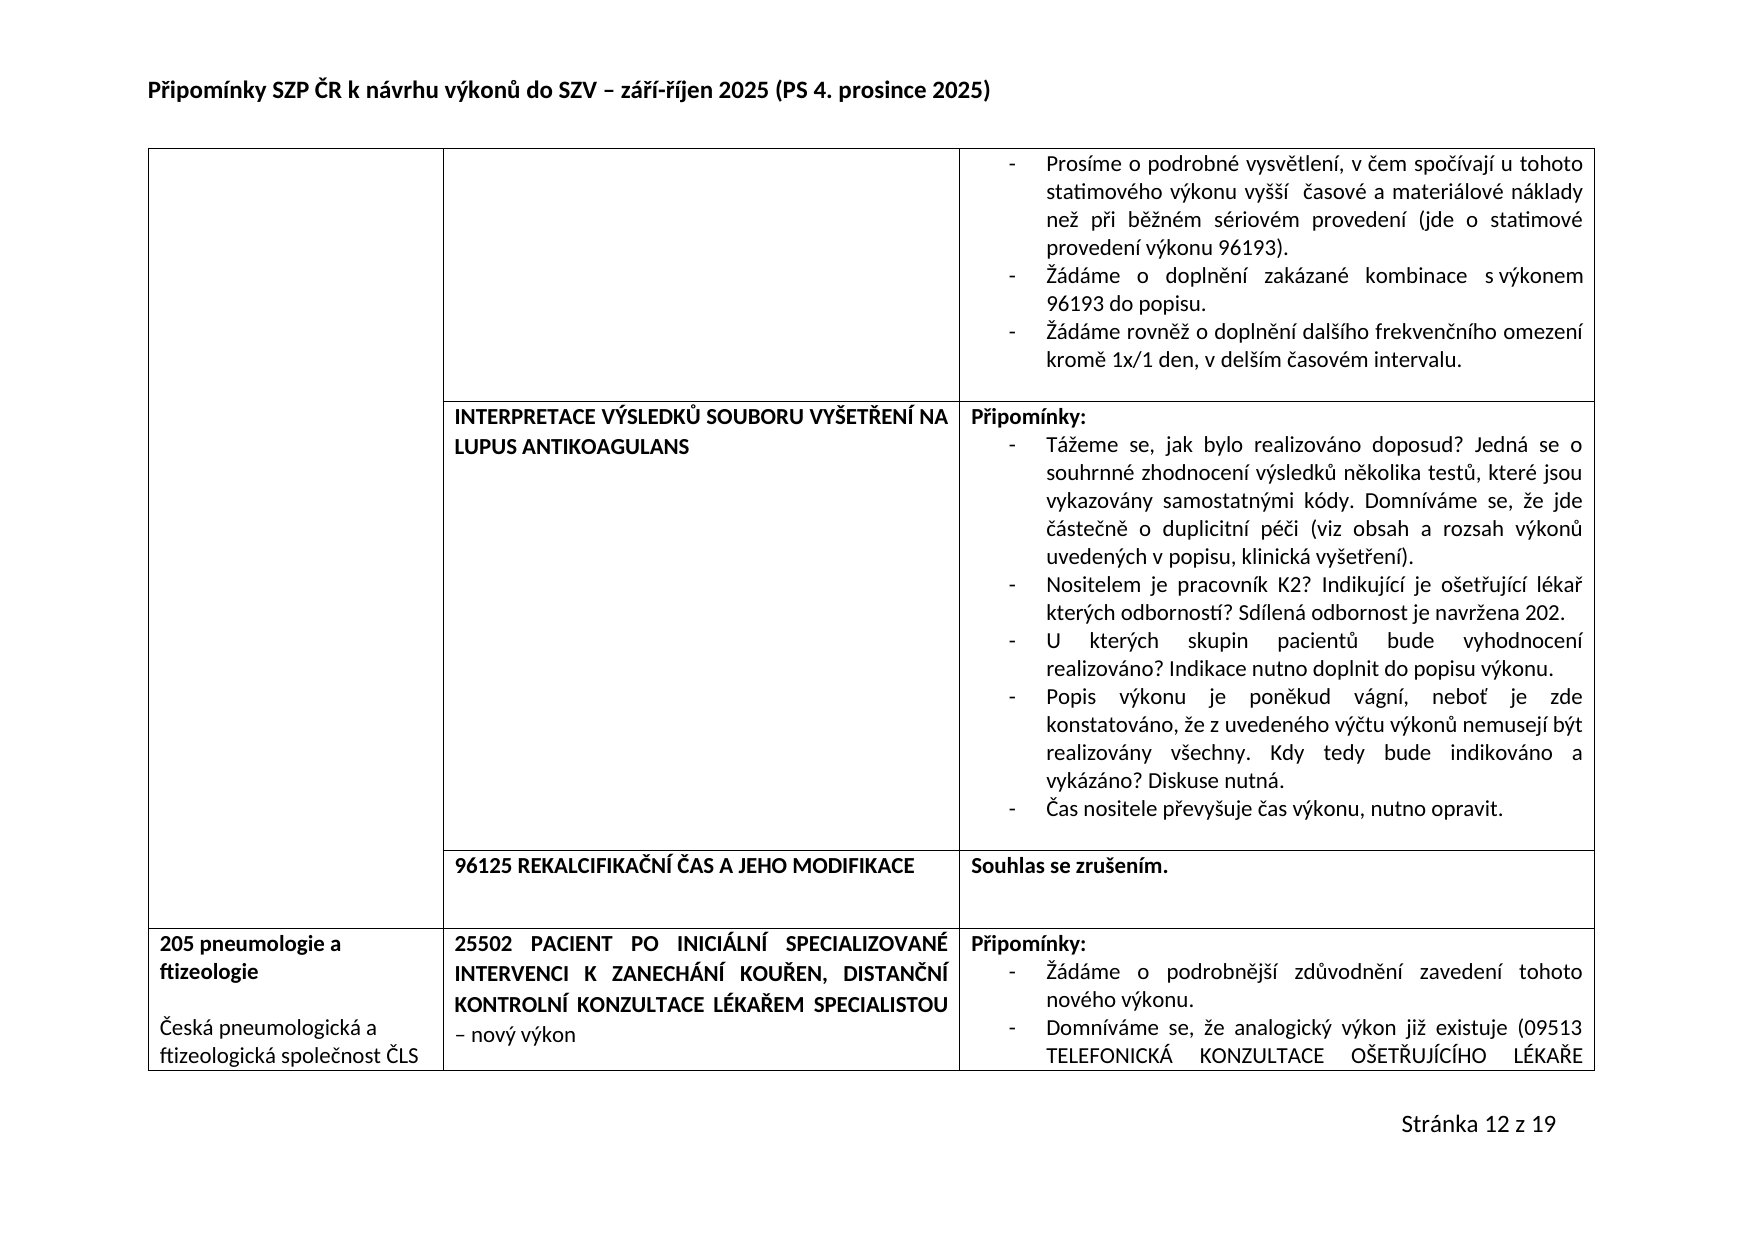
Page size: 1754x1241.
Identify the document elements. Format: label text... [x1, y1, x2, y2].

table_cell Připomínky: Tážeme se, jak bylo realizováno doposud? Jedná se o souhrnné zhodnocení výsledků několika testů, které jsou vykazovány samostatnými kódy. Domníváme se, že jde částečně o duplicitní péči (viz obsah a rozsah výkonů uvedených v popisu, klinická vyšetření). Nositelem je pracovník K2? Indikující je ošetřující lékař kterých odborností? Sdílená odbornost je navržena 202. U kterých skupin pacientů bude vyhodnocení realizováno? Indikace nutno doplnit do popisu výkonu. Popis výkonu je poněkud vágní, neboť je zde konstatováno, že z uvedeného výčtu výkonů nemusejí být realizovány všechny. Kdy tedy bude indikováno a vykázáno? Diskuse nutná. Čas nositele převyšuje čas výkonu, nutno opravit. [960, 402, 1594, 850]
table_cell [960, 929, 1594, 1069]
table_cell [960, 149, 1594, 401]
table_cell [444, 929, 959, 1069]
table_cell INTERPRETACE VÝSLEDKŮ SOUBORU VYŠETŘENÍ NA LUPUS ANTIKOAGULANS [444, 402, 959, 850]
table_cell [444, 149, 959, 401]
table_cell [149, 929, 443, 1069]
table_cell Souhlas se zrušením. [960, 851, 1594, 928]
table_cell 96125 REKALCIFIKAČNÍ ČAS A JEHO MODIFIKACE [444, 851, 959, 928]
